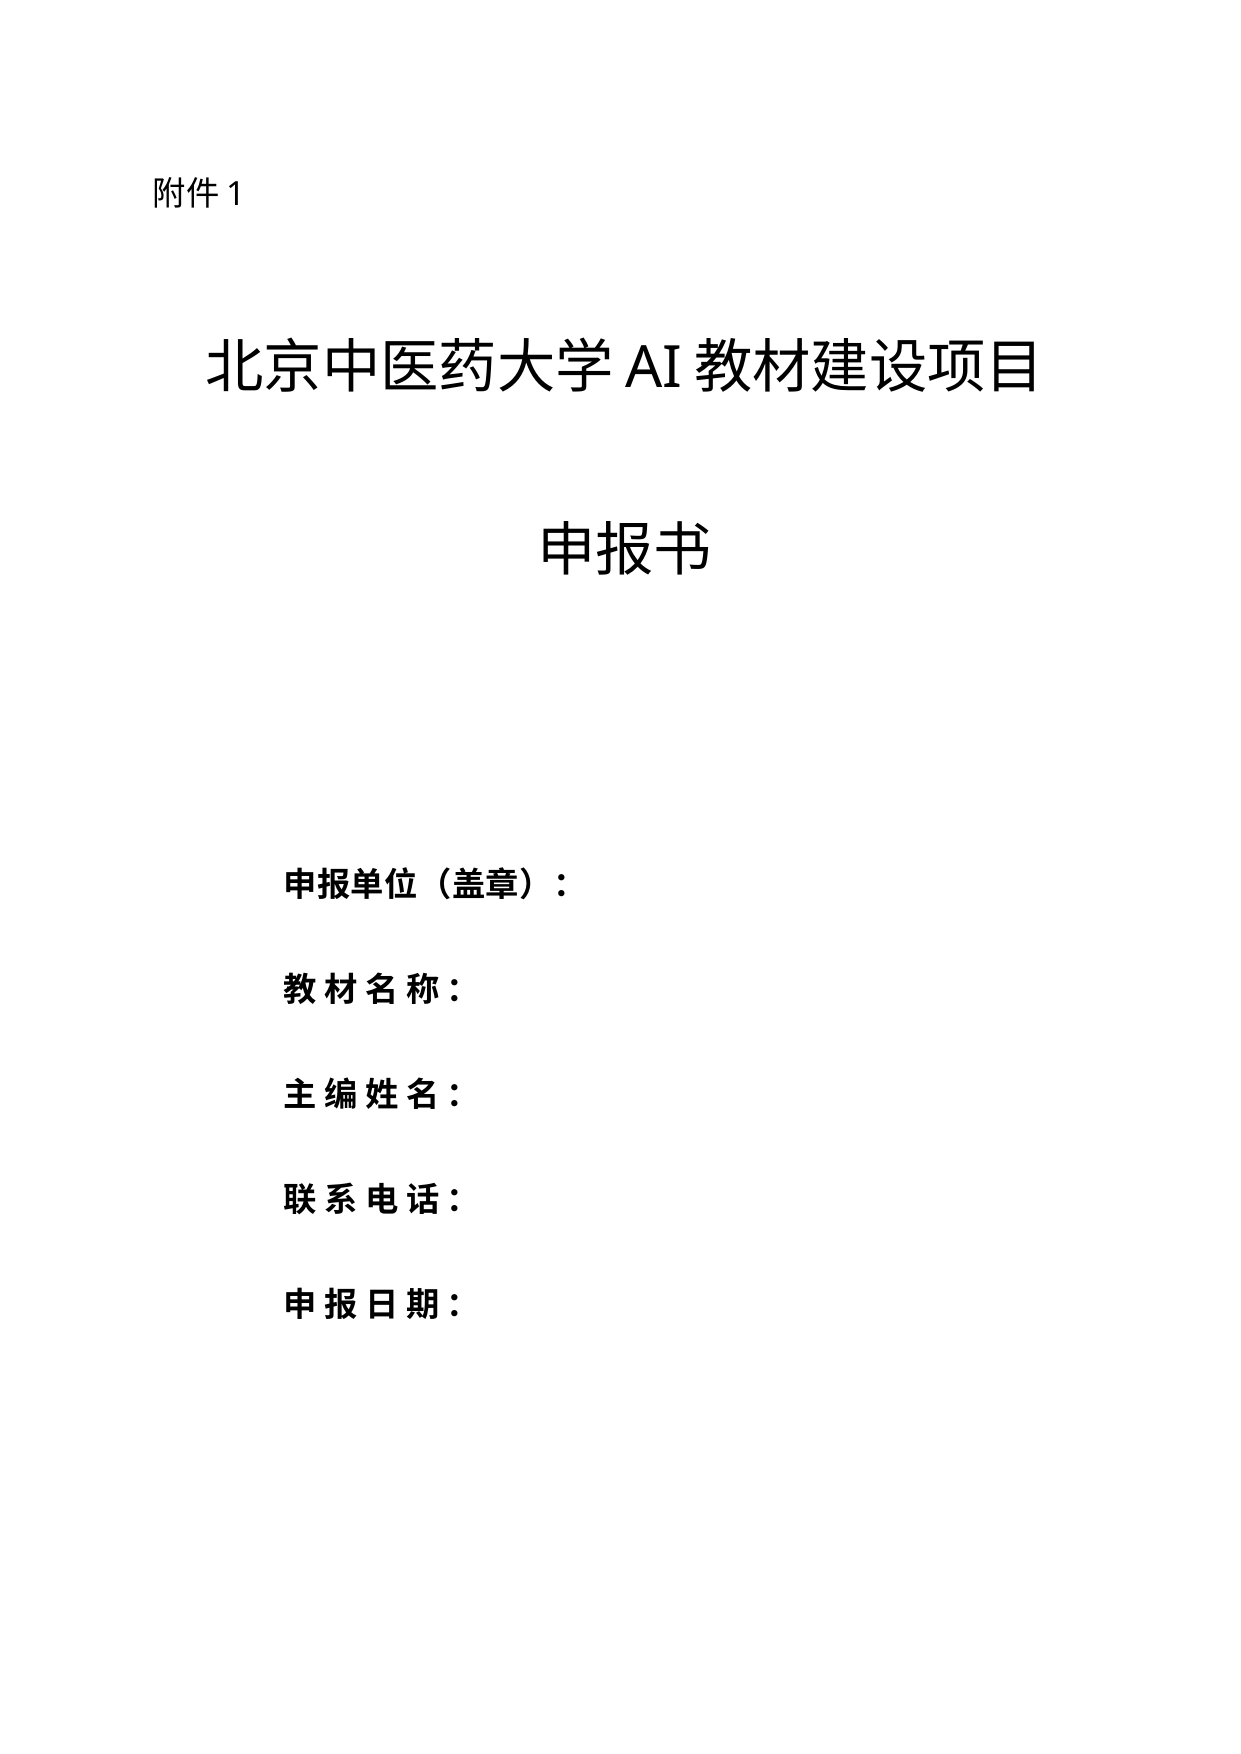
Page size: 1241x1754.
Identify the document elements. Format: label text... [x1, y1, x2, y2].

text 北京中医药大学AI教材建设项目 [152, 314, 1097, 411]
text 附件1 [152, 162, 1100, 216]
table_header 申报单位（盖章）： [272, 841, 980, 947]
text 申报书 [152, 496, 1097, 593]
table_cell 主 编 姓 名 ： [272, 1052, 980, 1157]
table_cell 教 材 名 称 ： [272, 947, 980, 1052]
table_cell 联 系 电 话 ： [272, 1157, 980, 1262]
table_cell 申 报 日 期 ： [272, 1262, 980, 1367]
